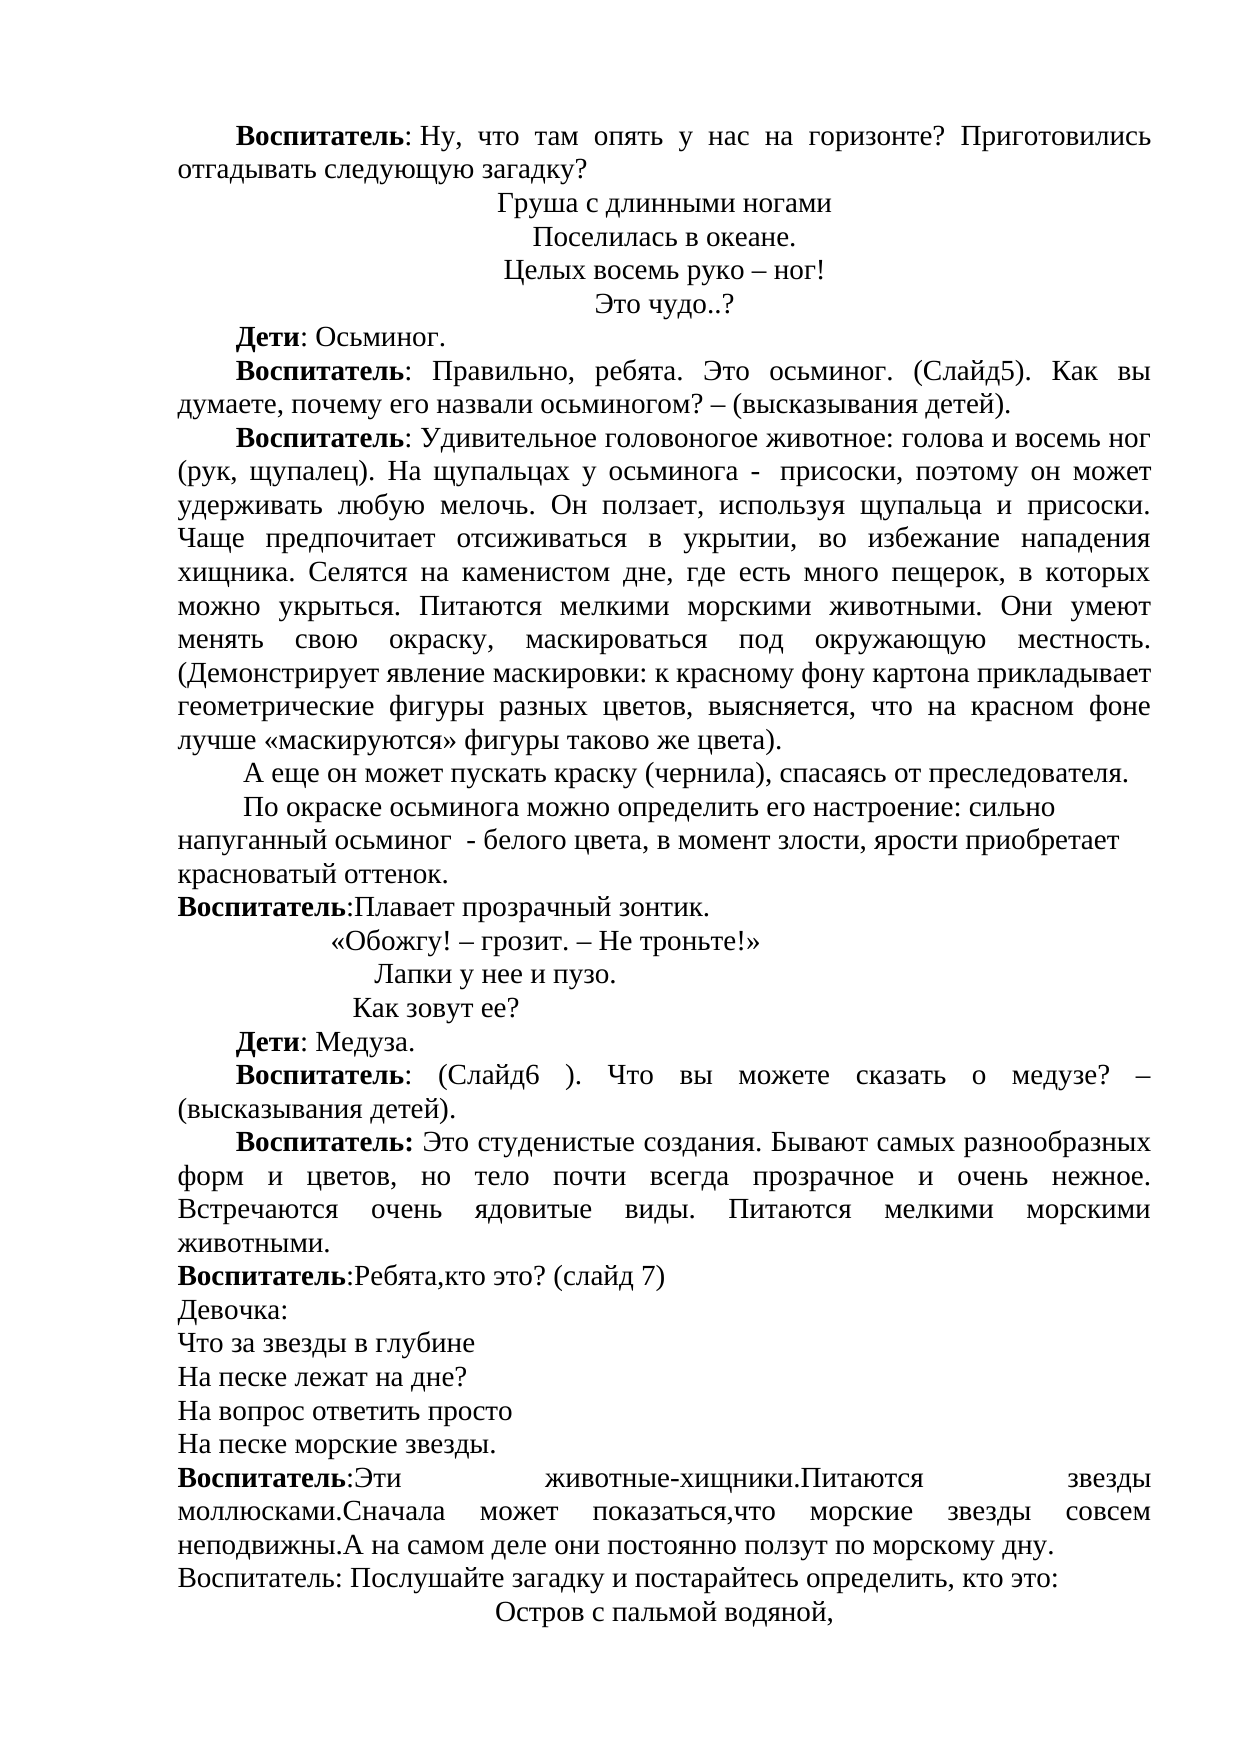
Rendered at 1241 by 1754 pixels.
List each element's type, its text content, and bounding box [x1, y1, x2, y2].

text Воспитатель: Удивительное головоногое животное: голова и восемь ног (рук, щупалец). На щупальцах у осьминога - присоски, поэтому он может удерживать любую мелочь. Он ползает, используя щупальца и присоски. Чаще предпочитает отсиживаться в укрытии, во избежание нападения хищника. Селятся на каменистом дне, где есть много пещерок, в которых можно укрыться. Питаются мелкими морскими животными. Они умеют менять свою окраску, маскироваться под окружающую местность. (Демонстрирует явление маскировки: к красному фону картона прикладывает геометрические фигуры разных цветов, выясняется, что на красном фоне лучше «маскируются» фигуры таково же цвета). [177, 420, 1152, 755]
text Девочка: [177, 1292, 1152, 1326]
text Дети: Медуза. [177, 1024, 1152, 1057]
text Груша с длинными ногами [177, 185, 1152, 219]
text По окраске осьминога можно определить его настроение: сильно напуганный осьминог - белого цвета, в момент злости, ярости приобретает красноватый оттенок. [177, 789, 1152, 889]
text Воспитатель: Послушайте загадку и постарайтесь определить, кто это: [177, 1560, 1152, 1594]
text Как зовут ее? [177, 990, 1152, 1024]
text Воспитатель: (Слайд6 ). Что вы можете сказать о медузе? – (высказывания детей). [177, 1057, 1152, 1124]
text На вопрос ответить просто [177, 1393, 1152, 1426]
text Воспитатель: Это студенистые создания. Бывают самых разнообразных форм и цветов, но тело почти всегда прозрачное и очень нежное. Встречаются очень ядовитые виды. Питаются мелкими морскими животными. [177, 1124, 1152, 1258]
text Что за звезды в глубине [177, 1326, 1152, 1359]
text А еще он может пускать краску (чернила), спасаясь от преследователя. [177, 755, 1152, 789]
text Воспитатель: Ну, что там опять у нас на горизонте? Приготовились отгадывать следующую загадку? [177, 118, 1152, 185]
text Воспитатель:Плавает прозрачный зонтик. [177, 889, 1152, 923]
text «Обожгу! – грозит. – Не троньте!» [177, 923, 1152, 957]
text Это чудо..? [177, 286, 1152, 319]
text Дети: Осьминог. [177, 319, 1152, 353]
text Остров с пальмой водяной, [177, 1594, 1152, 1627]
text На песке лежат на дне? [177, 1359, 1152, 1393]
text Поселилась в океане. [177, 219, 1152, 252]
text Воспитатель: Правильно, ребята. Это осьминог. (Слайд5). Как вы думаете, почему его назвали осьминогом? – (высказывания детей). [177, 353, 1152, 420]
text Лапки у нее и пузо. [177, 957, 1152, 990]
text Воспитатель:Ребята,кто это? (слайд 7) [177, 1258, 1152, 1292]
text На песке морские звезды. [177, 1426, 1152, 1460]
text Целых восемь руко – ног! [177, 252, 1152, 286]
text Воспитатель:Эти животные-хищники.Питаются звезды моллюсками.Сначала может показаться,что морские звезды совсем неподвижны.А на самом деле они постоянно ползут по морскому дну. [177, 1460, 1152, 1560]
